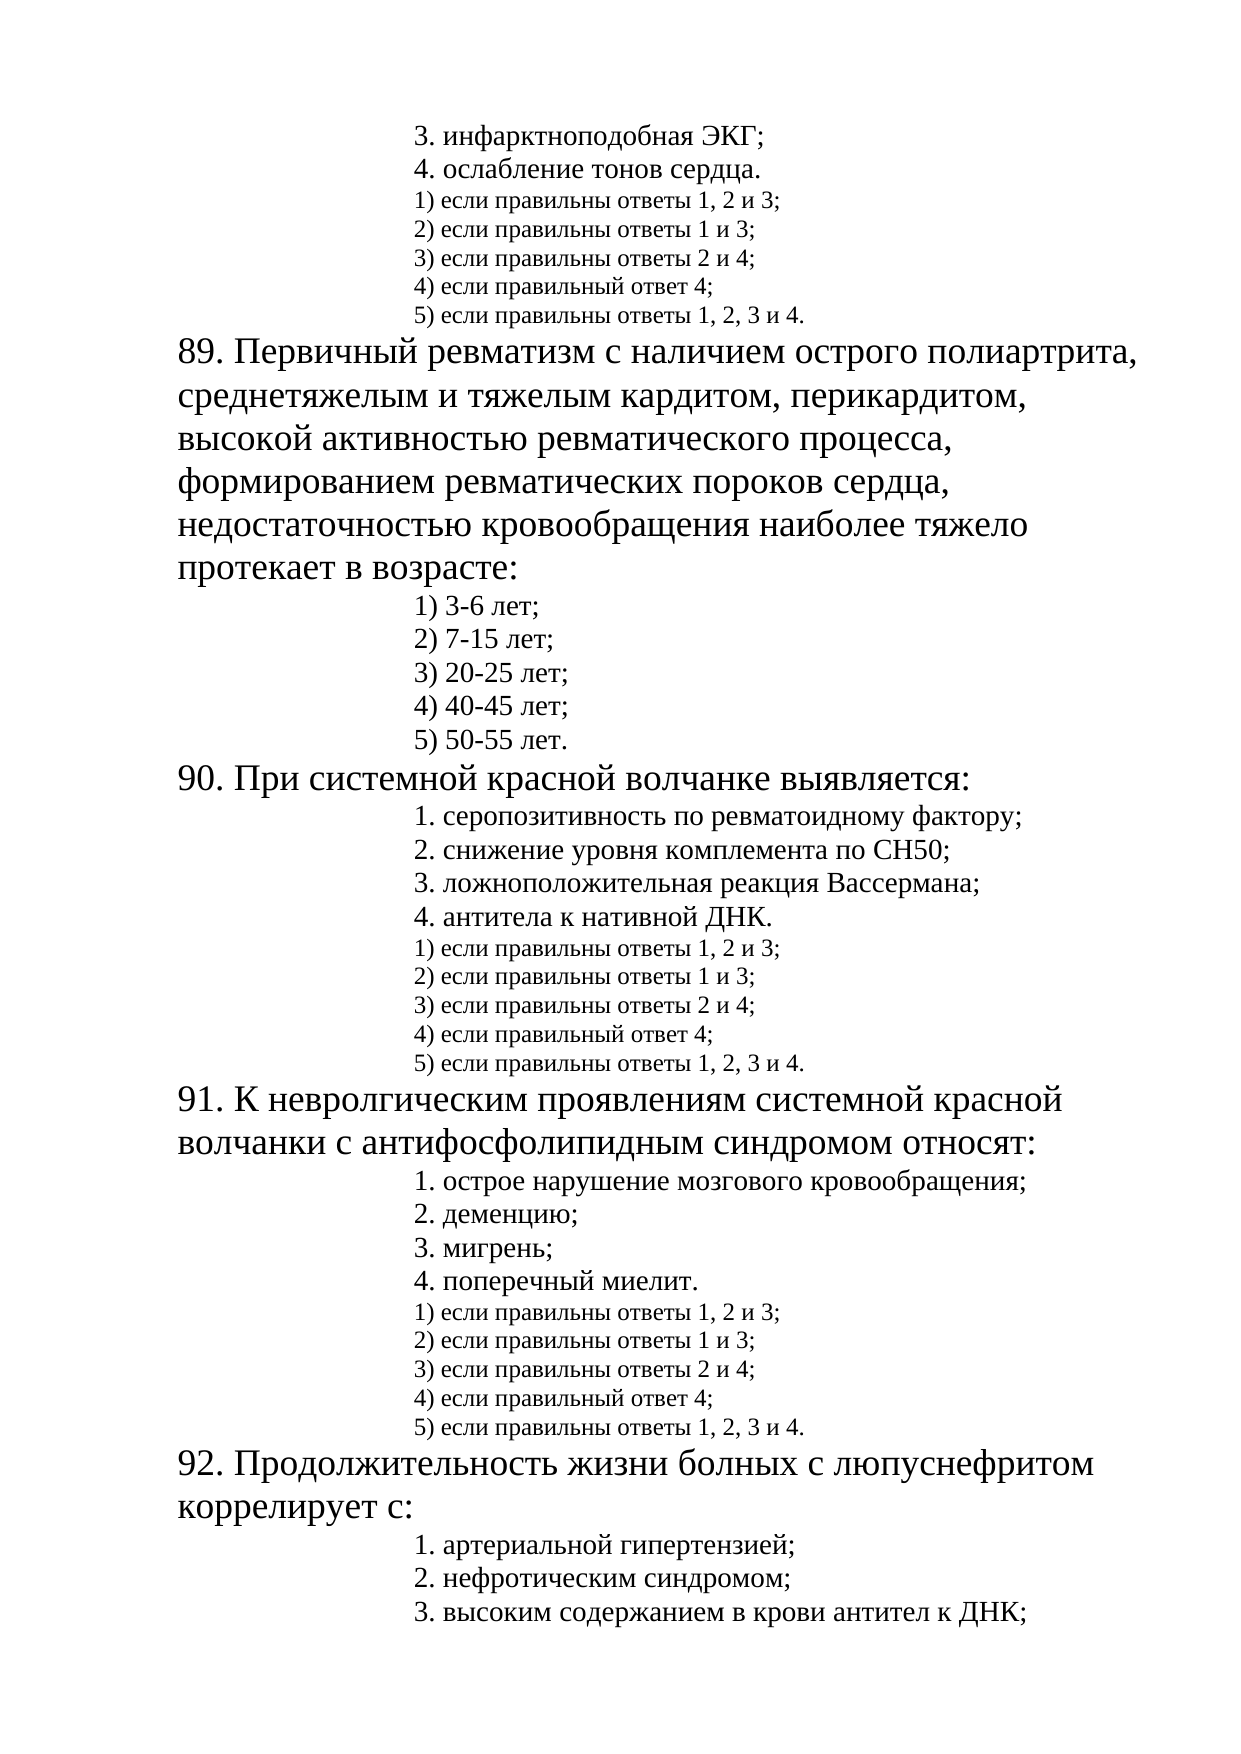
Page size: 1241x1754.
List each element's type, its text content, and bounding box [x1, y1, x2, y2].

text 1. артериальной гипертензией; [413, 1527, 1152, 1560]
text 1) если правильны ответы 1, 2 и 3; [413, 933, 1152, 961]
text 90. При системной красной волчанке выявляется: [177, 755, 1152, 798]
text 1) если правильны ответы 1, 2 и 3; [413, 1297, 1152, 1326]
text 5) если правильны ответы 1, 2, 3 и 4. [413, 1412, 1152, 1441]
text 2) если правильны ответы 1 и 3; [413, 214, 1152, 243]
text 5) если правильны ответы 1, 2, 3 и 4. [413, 300, 1152, 329]
text 4) если правильный ответ 4; [413, 271, 1152, 300]
text 3) если правильны ответы 2 и 4; [413, 990, 1152, 1019]
text 3. мигрень; [413, 1230, 1152, 1263]
text 4) 40-45 лет; [413, 688, 1152, 722]
text 3. высоким содержанием в крови антител к ДНК; [413, 1594, 1152, 1627]
text 3) если правильны ответы 2 и 4; [413, 1354, 1152, 1383]
text 2) 7-15 лет; [413, 621, 1152, 655]
text 4. поперечный миелит. [413, 1263, 1152, 1297]
text 1. острое нарушение мозгового кровообращения; [413, 1163, 1152, 1196]
text 5) 50-55 лет. [413, 722, 1152, 755]
text 91. К невролгическим проявлениям системной красной волчанки с антифосфолипидным синдромом относят: [177, 1076, 1152, 1163]
text 2. деменцию; [413, 1196, 1152, 1230]
text 4) если правильный ответ 4; [413, 1383, 1152, 1412]
text 2) если правильны ответы 1 и 3; [413, 1326, 1152, 1354]
text 1) 3-6 лет; [413, 588, 1152, 621]
text 92. Продолжительность жизни болных с люпуснефритом коррелирует с: [177, 1441, 1152, 1527]
text 3) если правильны ответы 2 и 4; [413, 243, 1152, 271]
text 3) 20-25 лет; [413, 655, 1152, 688]
text 89. Первичный ревматизм с наличием острого полиартрита, среднетяжелым и тяжелым кардитом, перикардитом, высокой активностью ревматического процесса, формированием ревматических пороков сердца, недостаточностью кровообращения наиболее тяжело протекает в возрасте: [177, 329, 1152, 588]
text 1. серопозитивность по ревматоидному фактору; [413, 798, 1152, 832]
text 2) если правильны ответы 1 и 3; [413, 961, 1152, 990]
text 2. нефротическим синдромом; [413, 1560, 1152, 1594]
text 2. снижение уровня комплемента по СН50; [413, 832, 1152, 866]
text 3. ложноположительная реакция Вассермана; [413, 866, 1152, 899]
text 3. инфарктноподобная ЭКГ; [413, 118, 1152, 152]
text 4) если правильный ответ 4; [413, 1019, 1152, 1048]
text 4. ослабление тонов сердца. [413, 152, 1152, 185]
text 1) если правильны ответы 1, 2 и 3; [413, 185, 1152, 214]
text 5) если правильны ответы 1, 2, 3 и 4. [413, 1048, 1152, 1076]
text 4. антитела к нативной ДНК. [413, 899, 1152, 933]
